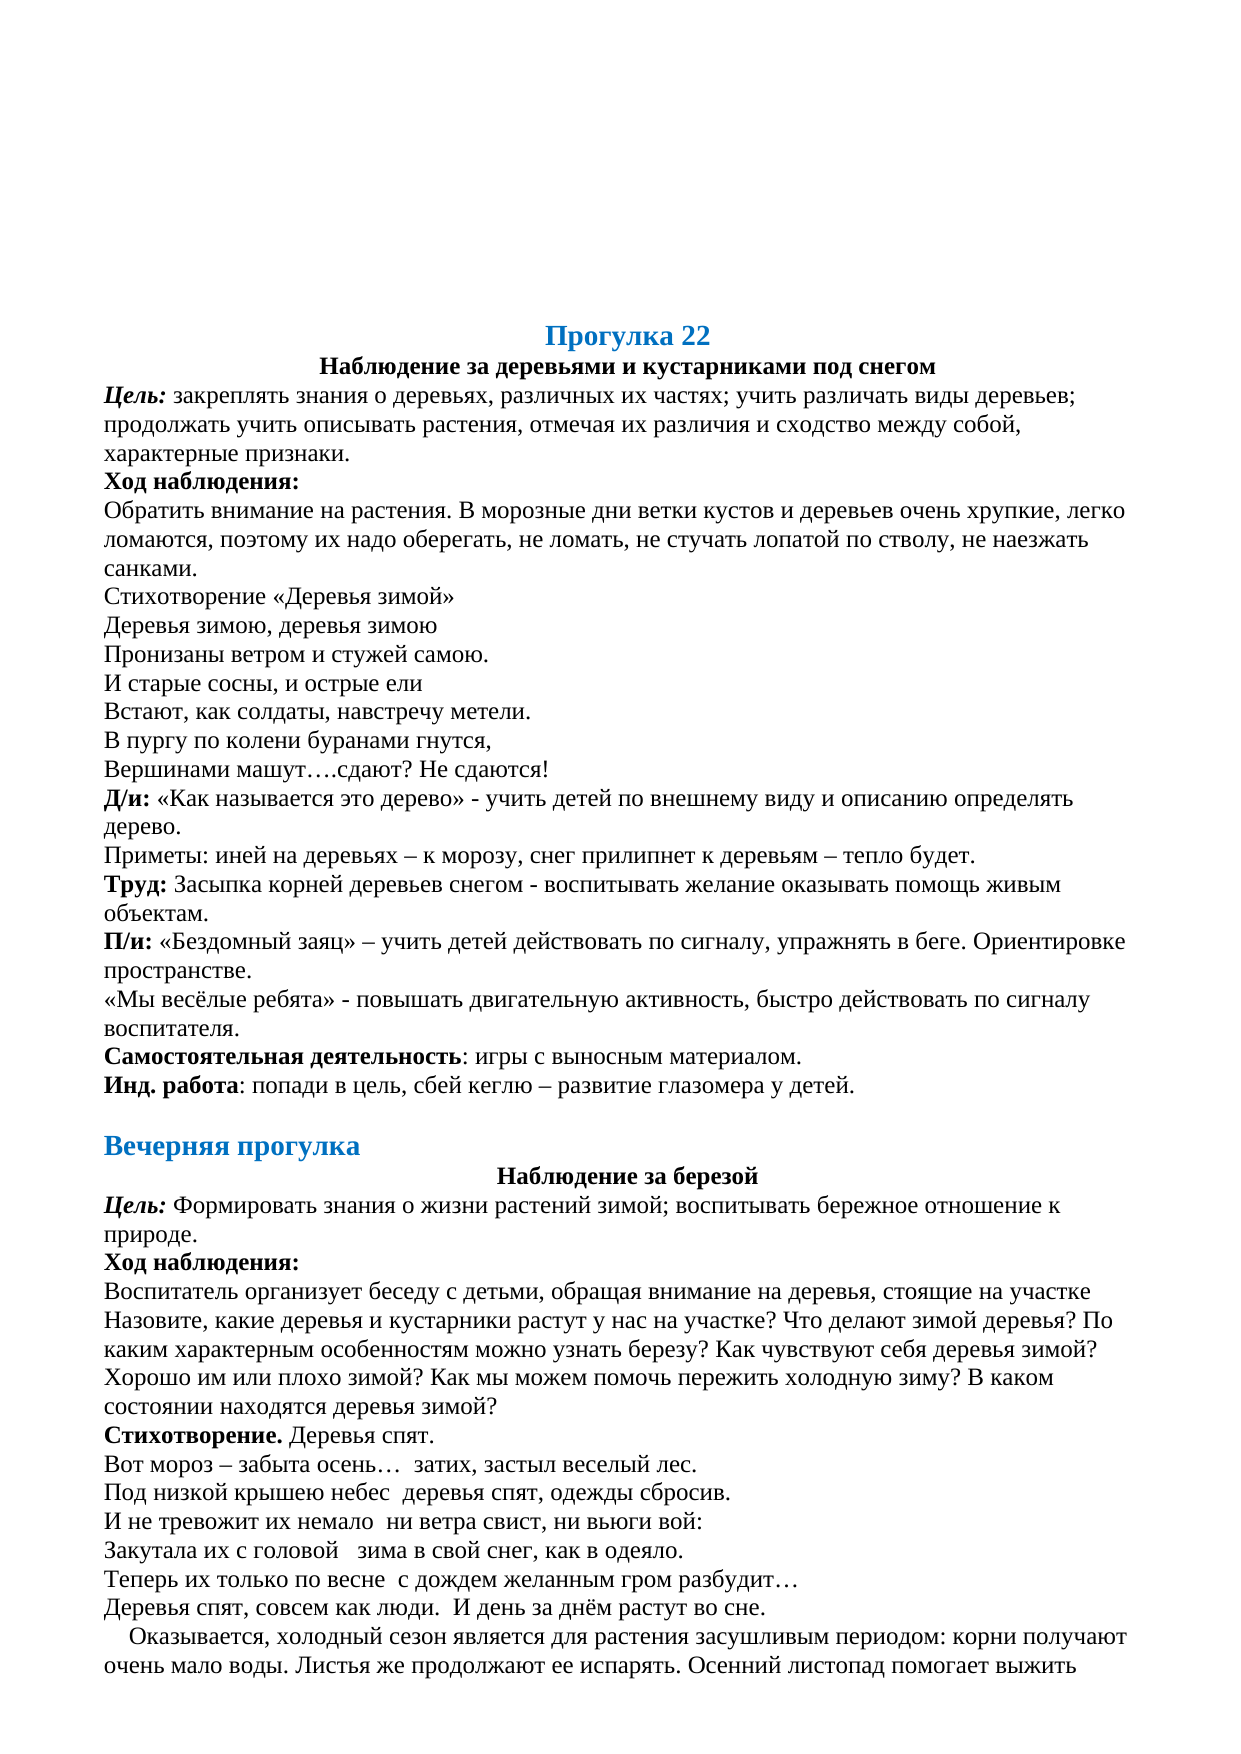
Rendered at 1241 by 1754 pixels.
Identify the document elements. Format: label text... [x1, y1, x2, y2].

text Прогулка 22 [103, 318, 1152, 351]
text Ход наблюдения: [103, 466, 1152, 495]
text Наблюдение за березой [103, 1161, 1152, 1190]
text Вот мороз – забыта осень… затих, застыл веселый лес. [103, 1449, 1152, 1477]
text Приметы: иней на деревьях – к морозу, снег прилипнет к деревьям – тепло будет. [103, 840, 1152, 869]
text Вершинами машут….сдают? Не сдаются! [103, 754, 1152, 783]
text И не тревожит их немало ни ветра свист, ни вьюги вой: [103, 1506, 1152, 1535]
text Деревья зимою, деревья зимою [103, 610, 1152, 639]
text Теперь их только по весне с дождем желанным гром разбудит… [103, 1564, 1152, 1592]
text Труд: Засыпка корней деревьев снегом - воспитывать желание оказывать помощь живым объектам. [103, 869, 1152, 926]
text В пургу по колени буранами гнутся, [103, 725, 1152, 754]
text Назовите, какие деревья и кустарники растут у нас на участке? Что делают зимой деревья? По каким характерным особенностям можно узнать березу? Как чувствуют себя деревья зимой? Хорошо им или плохо зимой? Как мы можем помочь пережить холодную зиму? В каком состоянии находятся деревья зимой? [103, 1305, 1152, 1420]
text Обратить внимание на растения. В морозные дни ветки кустов и деревьев очень хрупкие, легко ломаются, поэтому их надо оберегать, не ломать, не стучать лопатой по стволу, не наезжать санками. [103, 495, 1152, 581]
text Воспитатель организует беседу с детьми, обращая внимание на деревья, стоящие на участке [103, 1276, 1152, 1305]
text Цель: Формировать знания о жизни растений зимой; воспитывать бережное отношение к природе. [103, 1190, 1152, 1247]
text Самостоятельная деятельность: игры с выносным материалом. [103, 1041, 1152, 1070]
text Деревья спят, совсем как люди. И день за днём растут во сне. [103, 1592, 1152, 1621]
text Пронизаны ветром и стужей самою. [103, 639, 1152, 668]
text Стихотворение. Деревья спят. [103, 1420, 1152, 1449]
text Наблюдение за деревьями и кустарниками под снегом [103, 351, 1152, 380]
text И старые сосны, и острые ели [103, 668, 1152, 696]
text Цель: закреплять знания о деревьях, различных их частях; учить различать виды деревьев; продолжать учить описывать растения, отмечая их различия и сходство между собой, характерные признаки. [103, 380, 1152, 466]
text Вечерняя прогулка [103, 1128, 1152, 1161]
text Ход наблюдения: [103, 1247, 1152, 1276]
text Закутала их с головой зима в свой снег, как в одеяло. [103, 1535, 1152, 1564]
text Стихотворение «Деревья зимой» [103, 581, 1152, 610]
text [103, 1621, 1152, 1679]
text П/и: «Бездомный заяц» – учить детей действовать по сигналу, упражнять в беге. Ориентировке пространстве. [103, 926, 1152, 984]
text Встают, как солдаты, навстречу метели. [103, 696, 1152, 725]
text Д/и: «Как называется это дерево» - учить детей по внешнему виду и описанию определять дерево. [103, 783, 1152, 840]
text Под низкой крышею небес деревья спят, одежды сбросив. [103, 1477, 1152, 1506]
text «Мы весёлые ребята» - повышать двигательную активность, быстро действовать по сигналу воспитателя. [103, 984, 1152, 1041]
text Инд. работа: попади в цель, сбей кеглю – развитие глазомера у детей. [103, 1070, 1152, 1099]
